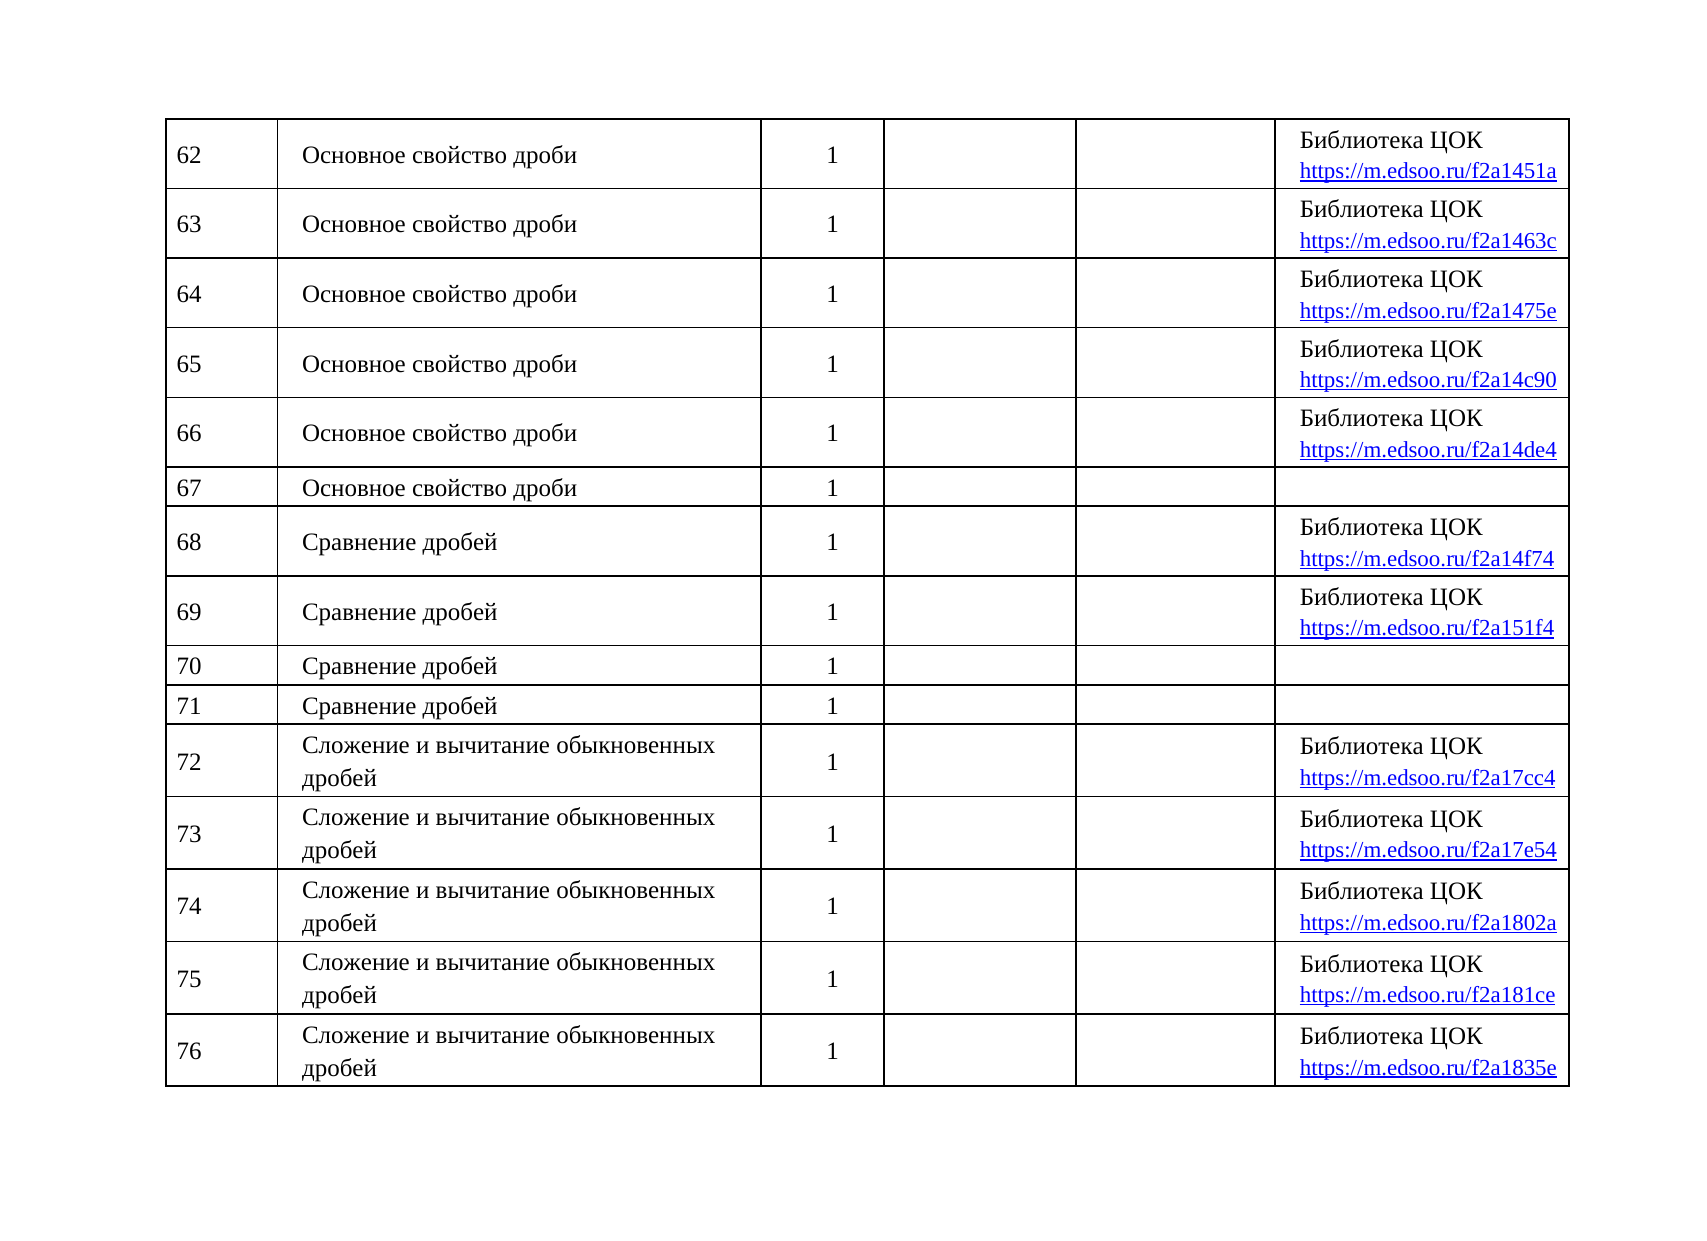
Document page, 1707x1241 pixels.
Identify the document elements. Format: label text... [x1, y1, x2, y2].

table_cell [1077, 1015, 1274, 1085]
table_cell [885, 120, 1075, 188]
table_cell [1077, 646, 1274, 684]
table_cell [1077, 189, 1274, 257]
table_cell 62 [167, 120, 277, 188]
table_cell 72 [167, 725, 277, 796]
table_cell Основное свойство дроби [278, 468, 760, 505]
table_cell [1276, 646, 1568, 684]
table_cell 70 [167, 646, 277, 684]
table_cell Библиотека ЦОК https://m.edsoo.ru/f2a14f74 [1276, 507, 1568, 575]
table_cell Библиотека ЦОК https://m.edsoo.ru/f2a14de4 [1276, 398, 1568, 466]
table_cell Сравнение дробей [278, 577, 760, 644]
table_cell [885, 259, 1075, 327]
table_cell [885, 646, 1075, 684]
table_cell 65 [167, 328, 277, 396]
table_cell Основное свойство дроби [278, 398, 760, 466]
table_cell Сравнение дробей [278, 507, 760, 575]
table_cell Библиотека ЦОК https://m.edsoo.ru/f2a14c90 [1276, 328, 1568, 396]
table_cell [1077, 686, 1274, 723]
table_cell 1 [762, 259, 883, 327]
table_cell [278, 942, 760, 1013]
table_cell Библиотека ЦОК https://m.edsoo.ru/f2a1475e [1276, 259, 1568, 327]
table_cell 1 [762, 507, 883, 575]
table_cell 76 [167, 1015, 277, 1085]
table_cell 63 [167, 189, 277, 257]
table_cell [1077, 797, 1274, 868]
table_cell 1 [762, 686, 883, 723]
table_cell [1077, 577, 1274, 644]
table_cell [885, 328, 1075, 396]
table_cell Основное свойство дроби [278, 189, 760, 257]
table_cell 1 [762, 189, 883, 257]
table_cell 67 [167, 468, 277, 505]
table_cell [1077, 328, 1274, 396]
table_cell 71 [167, 686, 277, 723]
table_cell 1 [762, 398, 883, 466]
table_cell [1077, 120, 1274, 188]
table_cell Сложение и вычитание обыкновенных дробей [278, 797, 760, 868]
table_cell 1 [762, 870, 883, 941]
table_cell [885, 797, 1075, 868]
table_cell 69 [167, 577, 277, 644]
table_cell 74 [167, 870, 277, 941]
table_cell 1 [762, 725, 883, 796]
table_cell Библиотека ЦОК https://m.edsoo.ru/f2a1463c [1276, 189, 1568, 257]
table_cell 75 [167, 942, 277, 1013]
table_cell Сравнение дробей [278, 686, 760, 723]
table_cell [885, 507, 1075, 575]
table_cell [885, 1015, 1075, 1085]
table_cell [885, 577, 1075, 644]
table_cell [885, 398, 1075, 466]
table_cell [1276, 468, 1568, 505]
table_cell 1 [762, 1015, 883, 1085]
table_cell 73 [167, 797, 277, 868]
table_cell Основное свойство дроби [278, 328, 760, 396]
table_cell Сложение и вычитание обыкновенных дробей [278, 870, 760, 941]
table_cell Основное свойство дроби [278, 259, 760, 327]
table_cell [1077, 507, 1274, 575]
table_cell Библиотека ЦОК https://m.edsoo.ru/f2a1451a [1276, 120, 1568, 188]
table_cell 1 [762, 577, 883, 644]
table_cell [885, 189, 1075, 257]
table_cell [278, 1015, 760, 1085]
table_cell Библиотека ЦОК https://m.edsoo.ru/f2a1802a [1276, 870, 1568, 941]
table_cell 66 [167, 398, 277, 466]
table_cell 1 [762, 328, 883, 396]
table_cell [885, 686, 1075, 723]
table_cell [885, 468, 1075, 505]
table_cell [1077, 398, 1274, 466]
table_cell 68 [167, 507, 277, 575]
table_cell Сравнение дробей [278, 646, 760, 684]
table_cell 1 [762, 797, 883, 868]
table_cell Библиотека ЦОК https://m.edsoo.ru/f2a1835e [1276, 1015, 1568, 1085]
table_cell Сложение и вычитание обыкновенных дробей [278, 725, 760, 796]
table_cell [278, 120, 760, 188]
table_cell [1077, 725, 1274, 796]
table_cell [1077, 870, 1274, 941]
table_cell Библиотека ЦОК https://m.edsoo.ru/f2a17cc4 [1276, 725, 1568, 796]
table_cell Библиотека ЦОК https://m.edsoo.ru/f2a17e54 [1276, 797, 1568, 868]
table_cell 1 [762, 942, 883, 1013]
table_cell 1 [762, 120, 883, 188]
table_cell [885, 942, 1075, 1013]
table_cell 64 [167, 259, 277, 327]
table_cell Библиотека ЦОК https://m.edsoo.ru/f2a181ce [1276, 942, 1568, 1013]
table_cell 1 [762, 468, 883, 505]
table_cell [1077, 942, 1274, 1013]
table_cell [885, 870, 1075, 941]
table_cell 1 [762, 646, 883, 684]
table_cell [1077, 468, 1274, 505]
table_cell [1077, 259, 1274, 327]
table_cell [1276, 686, 1568, 723]
table_cell Библиотека ЦОК https://m.edsoo.ru/f2a151f4 [1276, 577, 1568, 644]
table_cell [885, 725, 1075, 796]
